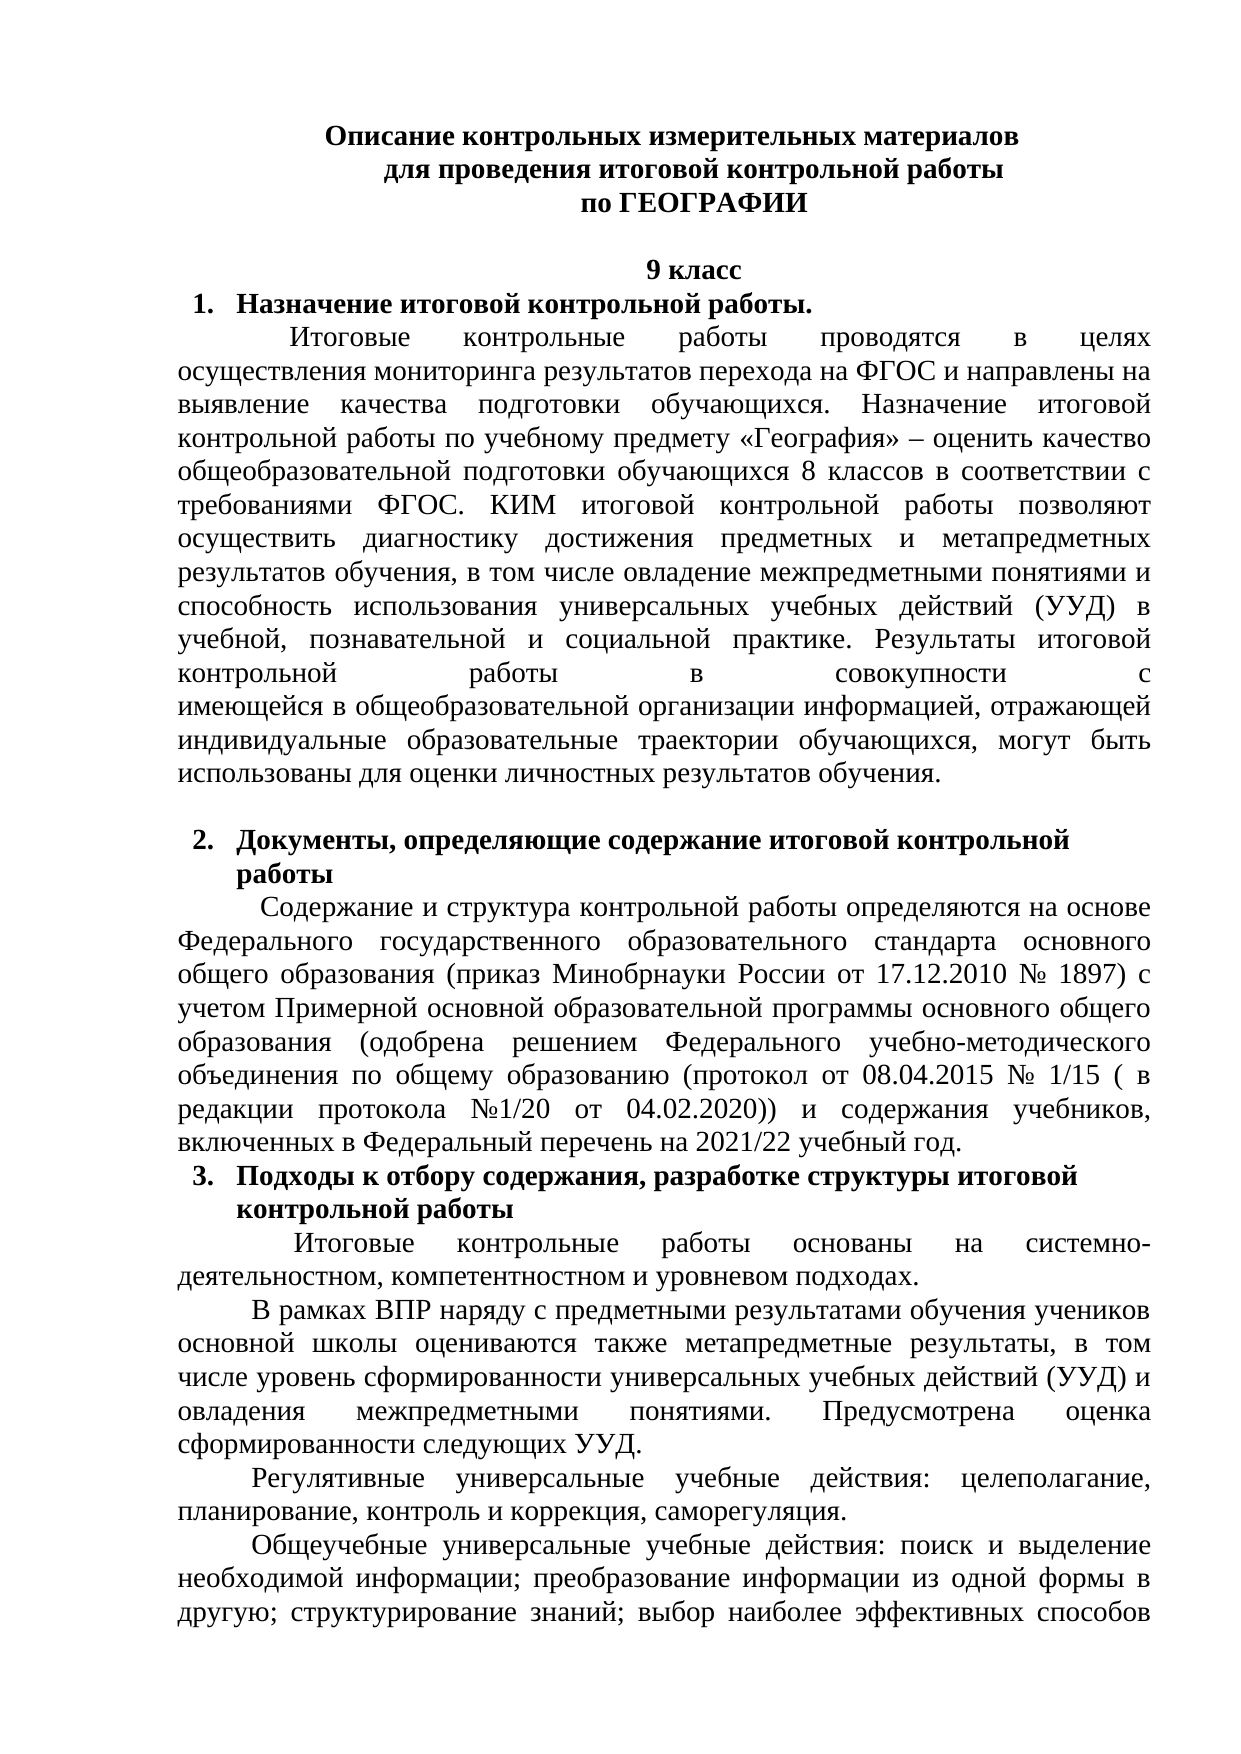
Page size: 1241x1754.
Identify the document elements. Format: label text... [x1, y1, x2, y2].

text 9 класс [192, 219, 1152, 286]
list Документы, определяющие содержание итоговой контрольной работы [192, 822, 1152, 889]
text В рамках ВПР наряду с предметными результатами обучения учеников основной школы оцениваются также метапредметные результаты, в том числе уровень сформированности универсальных учебных действий (УУД) и овладения межпредметными понятиями. Предусмотрена оценка сформированности следующих УУД. [177, 1292, 1152, 1460]
text Регулятивные универсальные учебные действия: целеполагание, планирование, контроль и коррекция, саморегуляция. [177, 1460, 1152, 1527]
text Итоговые контрольные работы проводятся в целях осуществления мониторинга результатов перехода на ФГОС и направлены на выявление качества подготовки обучающихся. Назначение итоговой контрольной работы по учебному предмету «География» – оценить качество общеобразовательной подготовки обучающихся 8 классов в соответствии с требованиями ФГОС. КИМ итоговой контрольной работы позволяют осуществить диагностику достижения предметных и метапредметных результатов обучения, в том числе овладение межпредметными понятиями и способность использования универсальных учебных действий (УУД) в учебной, познавательной и социальной практике. Результаты итоговой контрольной работы в совокупности с имеющейся в общеобразовательной организации информацией, отражающей индивидуальные образовательные траектории обучающихся, могут быть использованы для оценки личностных результатов обучения. [177, 319, 1152, 789]
text Итоговые контрольные работы основаны на системно- деятельностном, компетентностном и уровневом подходах. [177, 1225, 1152, 1292]
text Описание контрольных измерительных материалов для проведения итоговой контрольной работы по ГЕОГРАФИИ [192, 118, 1152, 219]
list Подходы к отбору содержания, разработке структуры итоговой контрольной работы [192, 1158, 1152, 1225]
text Содержание и структура контрольной работы определяются на основе Федерального государственного образовательного стандарта основного общего образования (приказ Минобрнауки России от 17.12.2010 № 1897) с учетом Примерной основной образовательной программы основного общего образования (одобрена решением Федерального учебно-методического объединения по общему образованию (протокол от 08.04.2015 № 1/15 ( в редакции протокола №1/20 от 04.02.2020)) и содержания учебников, включенных в Федеральный перечень на 2021/22 учебный год. [177, 889, 1152, 1158]
list Назначение итоговой контрольной работы. [192, 286, 1152, 319]
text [177, 1527, 1152, 1627]
